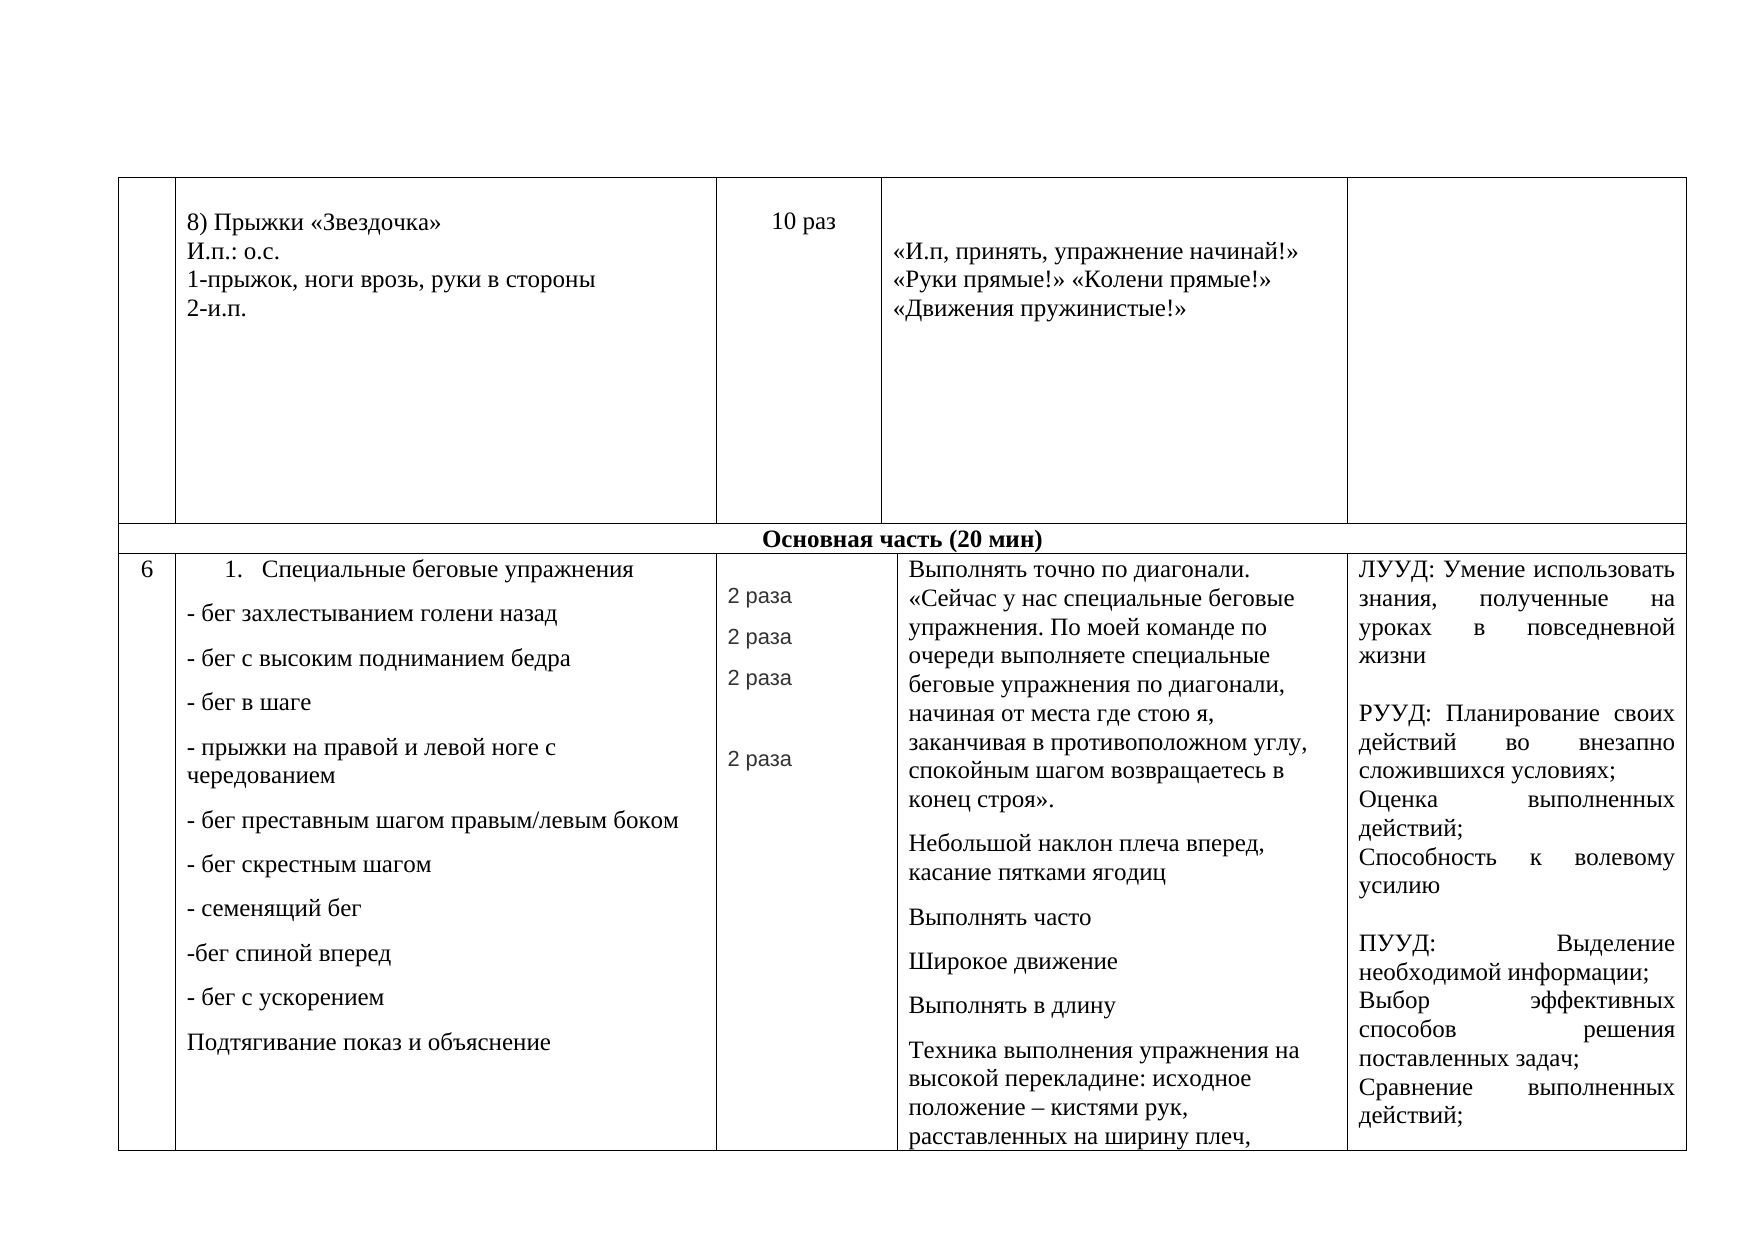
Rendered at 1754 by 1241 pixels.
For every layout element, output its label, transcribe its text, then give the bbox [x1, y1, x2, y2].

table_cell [1348, 178, 1686, 523]
table_cell 5 [119, 178, 175, 523]
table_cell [717, 554, 897, 1150]
table_cell Основная часть (20 мин) [119, 524, 1686, 553]
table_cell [882, 178, 1347, 523]
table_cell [176, 178, 716, 523]
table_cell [717, 178, 881, 523]
table_cell 6 [119, 554, 175, 1150]
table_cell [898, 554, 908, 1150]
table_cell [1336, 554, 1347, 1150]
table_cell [1348, 554, 1686, 1150]
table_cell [176, 554, 716, 1150]
